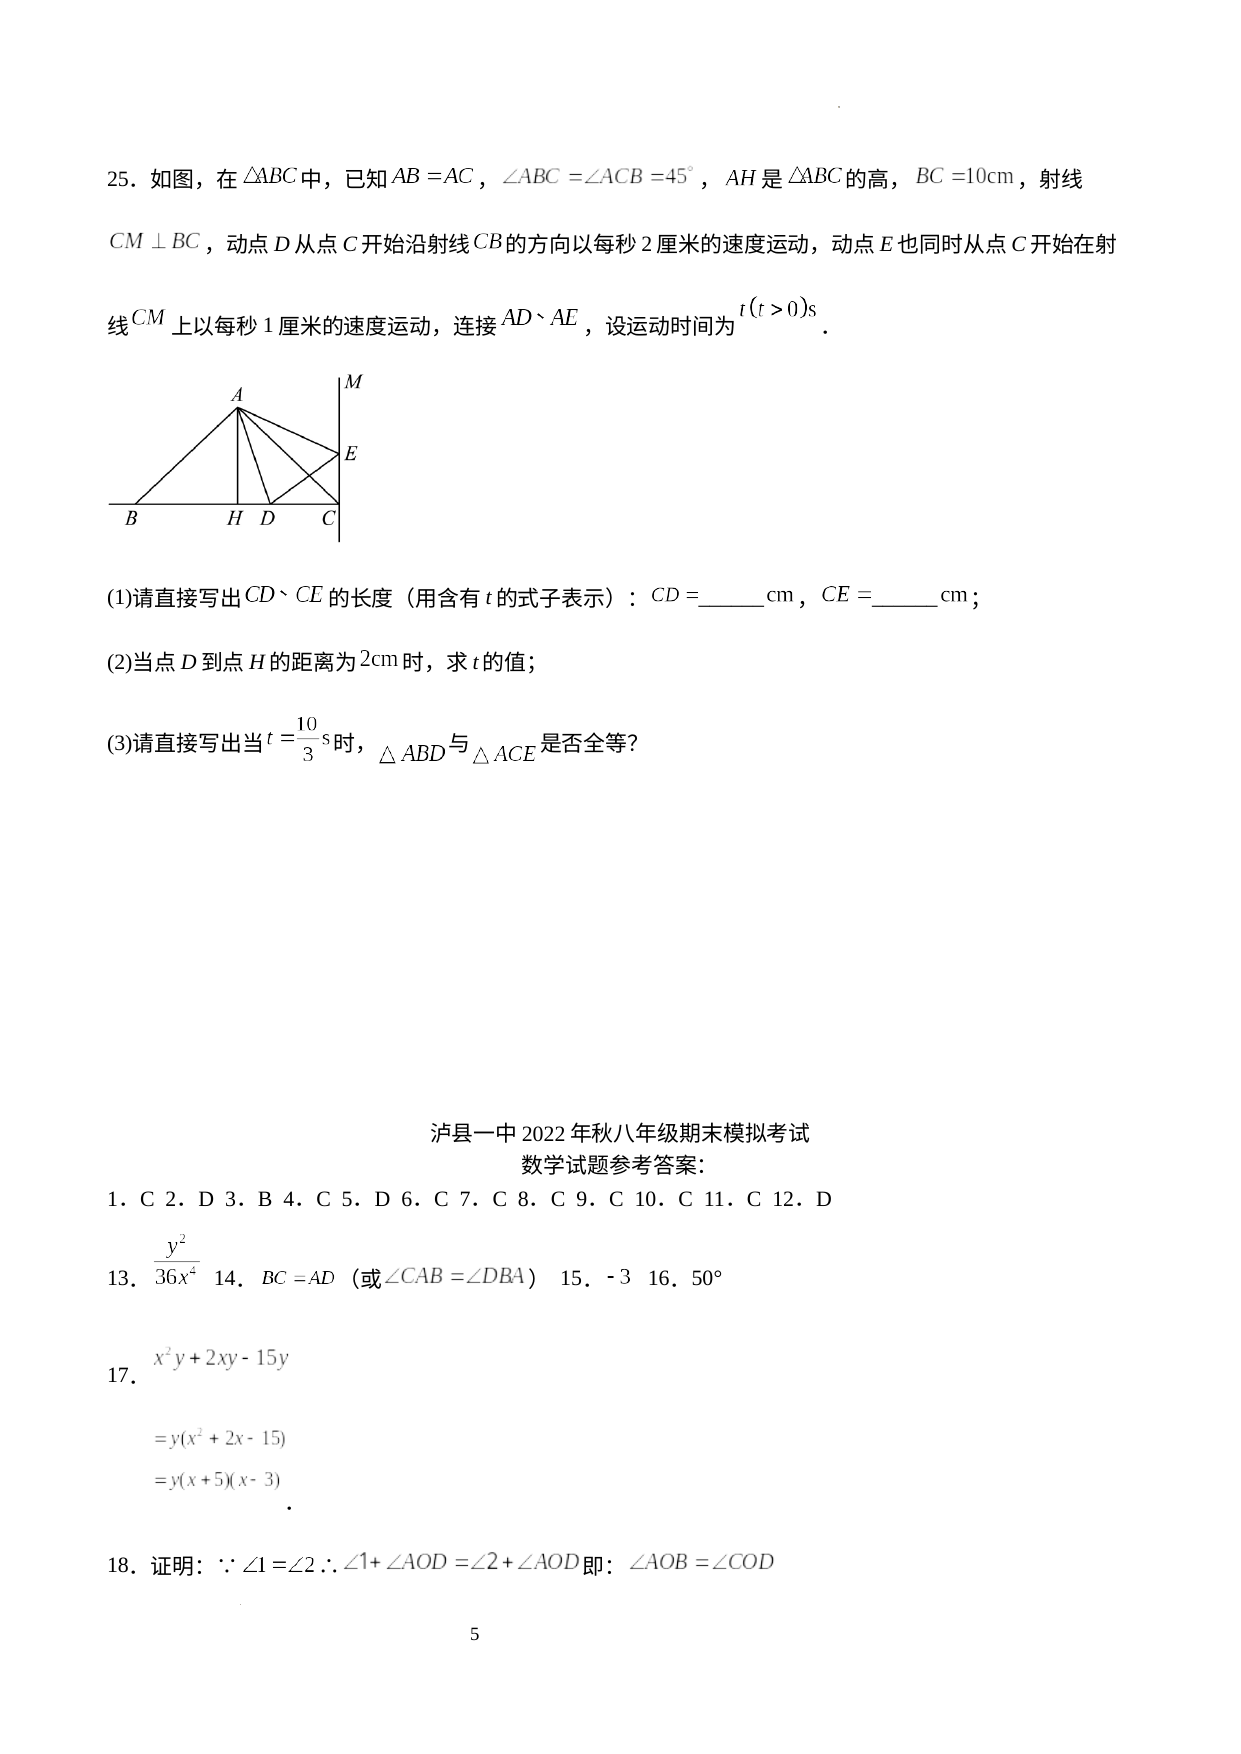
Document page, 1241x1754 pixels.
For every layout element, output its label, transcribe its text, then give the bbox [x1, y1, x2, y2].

text 25．如图，在中，已知，，是的高，，射线，动点D从点C开始沿射线的方向以每秒2厘米的速度运动，动点E也同时从点C开始在射线上以每秒1厘米的速度运动，连接，设运动时间为． [107, 146, 1133, 357]
text (3)请直接写出当时，与是否全等？ [107, 709, 1133, 774]
text 17． [107, 1342, 1133, 1407]
text 18．证明：∵∴即： [107, 1549, 1133, 1581]
text 泸县一中2022年秋八年级期末模拟考试 [107, 1115, 1133, 1148]
text (1)请直接写出的长度（用含有t的式子表示）：______，______； [107, 580, 1133, 613]
text (2)当点D到点H的距离为时，求t的值； [107, 629, 1133, 694]
picture [106, 372, 365, 544]
text 数学试题参考答案： [107, 1148, 1133, 1180]
text 13． 14．（或） 15． 16．50° [107, 1229, 1133, 1326]
text ． [107, 1468, 1133, 1533]
text 1．C 2．D 3．B 4．C 5．D 6．C 7．C 8．C 9．C 10．C 11．C 12．D [107, 1180, 1133, 1213]
